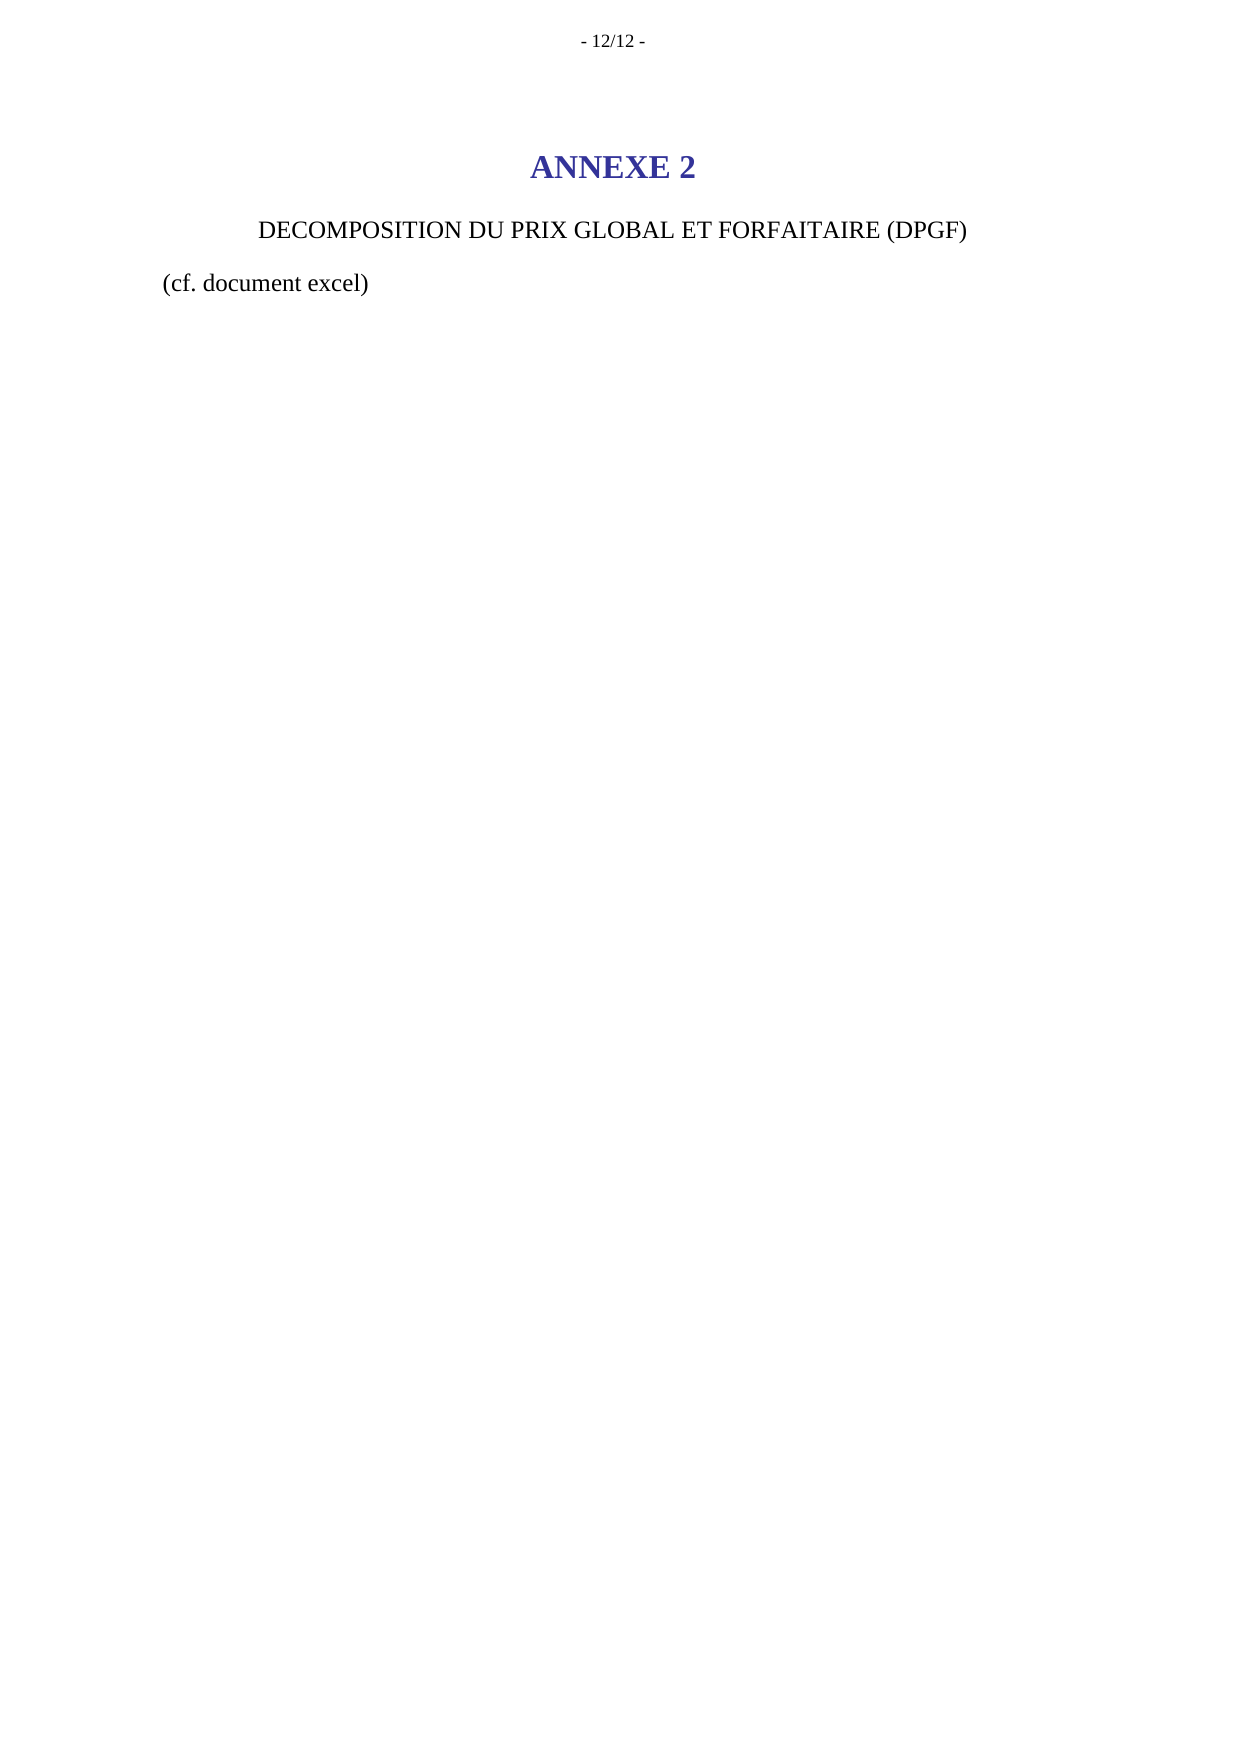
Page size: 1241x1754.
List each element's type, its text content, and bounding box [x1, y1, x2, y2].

text (cf. document excel) [162, 268, 1122, 297]
text ANNEXE 2 [103, 148, 1122, 186]
text DECOMPOSITION DU PRIX GLOBAL ET FORFAITAIRE (DPGF) [103, 215, 1122, 243]
